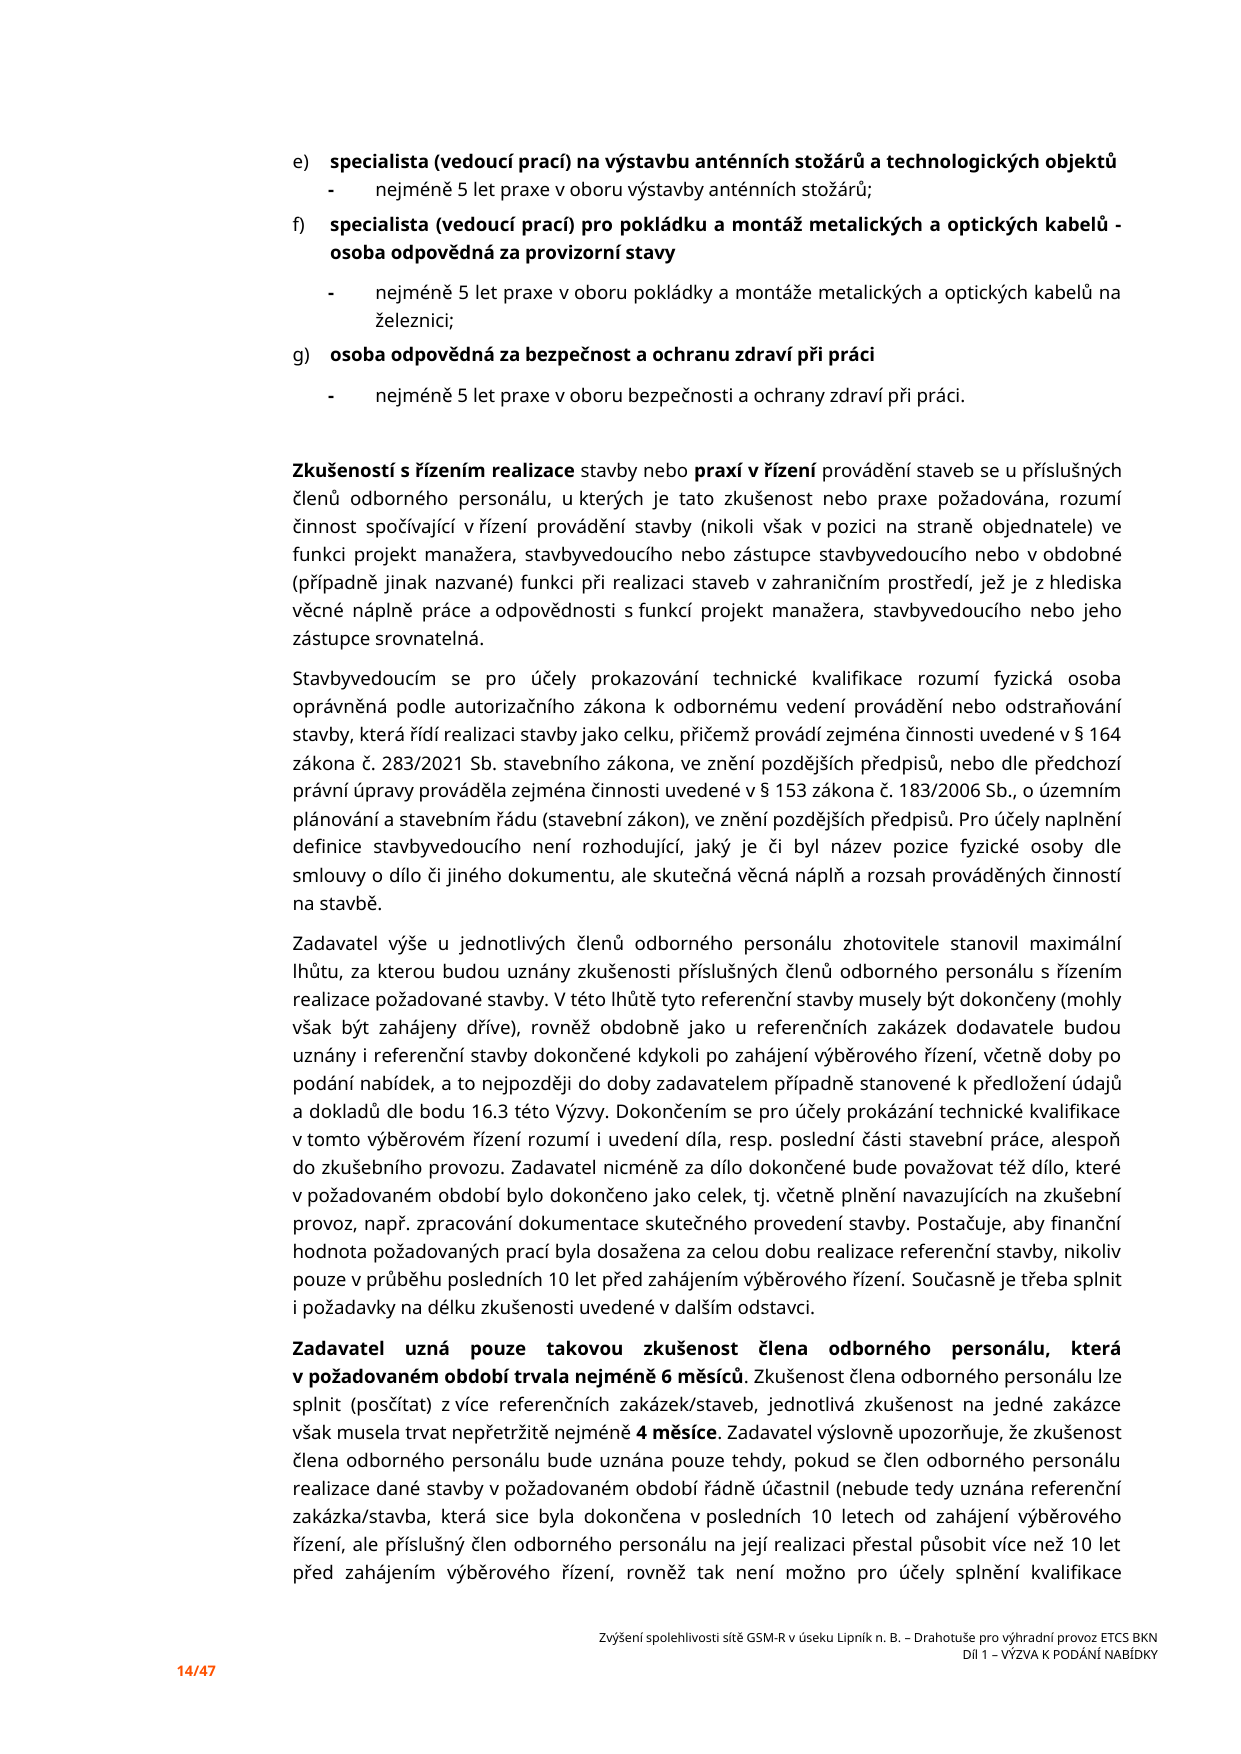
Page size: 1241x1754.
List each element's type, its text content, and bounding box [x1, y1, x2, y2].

text nejméně 5 let praxe v oboru pokládky a montáže metalických a optických kabelů na železnici; [328, 279, 1122, 333]
text Zkušeností s řízením realizace stavby nebo praxí v řízení provádění staveb se u příslušných členů odborného personálu, u kterých je tato zkušenost nebo praxe požadována, rozumí činnost spočívající v řízení provádění stavby (nikoli však v pozici na straně objednatele) ve funkci projekt manažera, stavbyvedoucího nebo zástupce stavbyvedoucího nebo v obdobné (případně jinak nazvané) funkci při realizaci staveb v zahraničním prostředí, jež je z hlediska věcné náplně práce a odpovědnosti s funkcí projekt manažera, stavbyvedoucího nebo jeho zástupce srovnatelná. [292, 457, 1122, 651]
list osoba odpovědná za bezpečnost a ochranu zdraví při práci [292, 342, 1122, 367]
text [292, 1335, 1122, 1585]
text Stavbyvedoucím se pro účely prokazování technické kvalifikace rozumí fyzická osoba oprávněná podle autorizačního zákona k odbornému vedení provádění nebo odstraňování stavby, která řídí realizaci stavby jako celku, přičemž provádí zejména činnosti uvedené v § 164 zákona č. 283/2021 Sb. stavebního zákona, ve znění pozdějších předpisů, nebo dle předchozí právní úpravy prováděla zejména činnosti uvedené v § 153 zákona č. 183/2006 Sb., o územním plánování a stavebním řádu (stavební zákon), ve znění pozdějších předpisů. Pro účely naplnění definice stavbyvedoucího není rozhodující, jaký je či byl název pozice fyzické osoby dle smlouvy o dílo či jiného dokumentu, ale skutečná věcná náplň a rozsah prováděných činností na stavbě. [292, 666, 1122, 915]
list specialista (vedoucí prací) pro pokládku a montáž metalických a optických kabelů - osoba odpovědná za provizorní stavy [292, 211, 1122, 264]
text nejméně 5 let praxe v oboru bezpečnosti a ochrany zdraví při práci. [328, 382, 1122, 408]
list specialista (vedoucí prací) na výstavbu anténních stožárů a technologických objektů [292, 149, 1122, 174]
text Zadavatel výše u jednotlivých členů odborného personálu zhotovitele stanovil maximální lhůtu, za kterou budou uznány zkušenosti příslušných členů odborného personálu s řízením realizace požadované stavby. V této lhůtě tyto referenční stavby musely být dokončeny (mohly však být zahájeny dříve), rovněž obdobně jako u referenčních zakázek dodavatele budou uznány i referenční stavby dokončené kdykoli po zahájení výběrového řízení, včetně doby po podání nabídek, a to nejpozději do doby zadavatelem případně stanovené k předložení údajů a dokladů dle bodu 16.3 této Výzvy. Dokončením se pro účely prokázání technické kvalifikace v tomto výběrovém řízení rozumí i uvedení díla, resp. poslední části stavební práce, alespoň do zkušebního provozu. Zadavatel nicméně za dílo dokončené bude považovat též dílo, které v požadovaném období bylo dokončeno jako celek, tj. včetně plnění navazujících na zkušební provoz, např. zpracování dokumentace skutečného provedení stavby. Postačuje, aby finanční hodnota požadovaných prací byla dosažena za celou dobu realizace referenční stavby, nikoliv pouze v průběhu posledních 10 let před zahájením výběrového řízení. Současně je třeba splnit i požadavky na délku zkušenosti uvedené v dalším odstavci. [292, 930, 1122, 1320]
text nejméně 5 let praxe v oboru výstavby anténních stožárů; [328, 177, 1122, 202]
